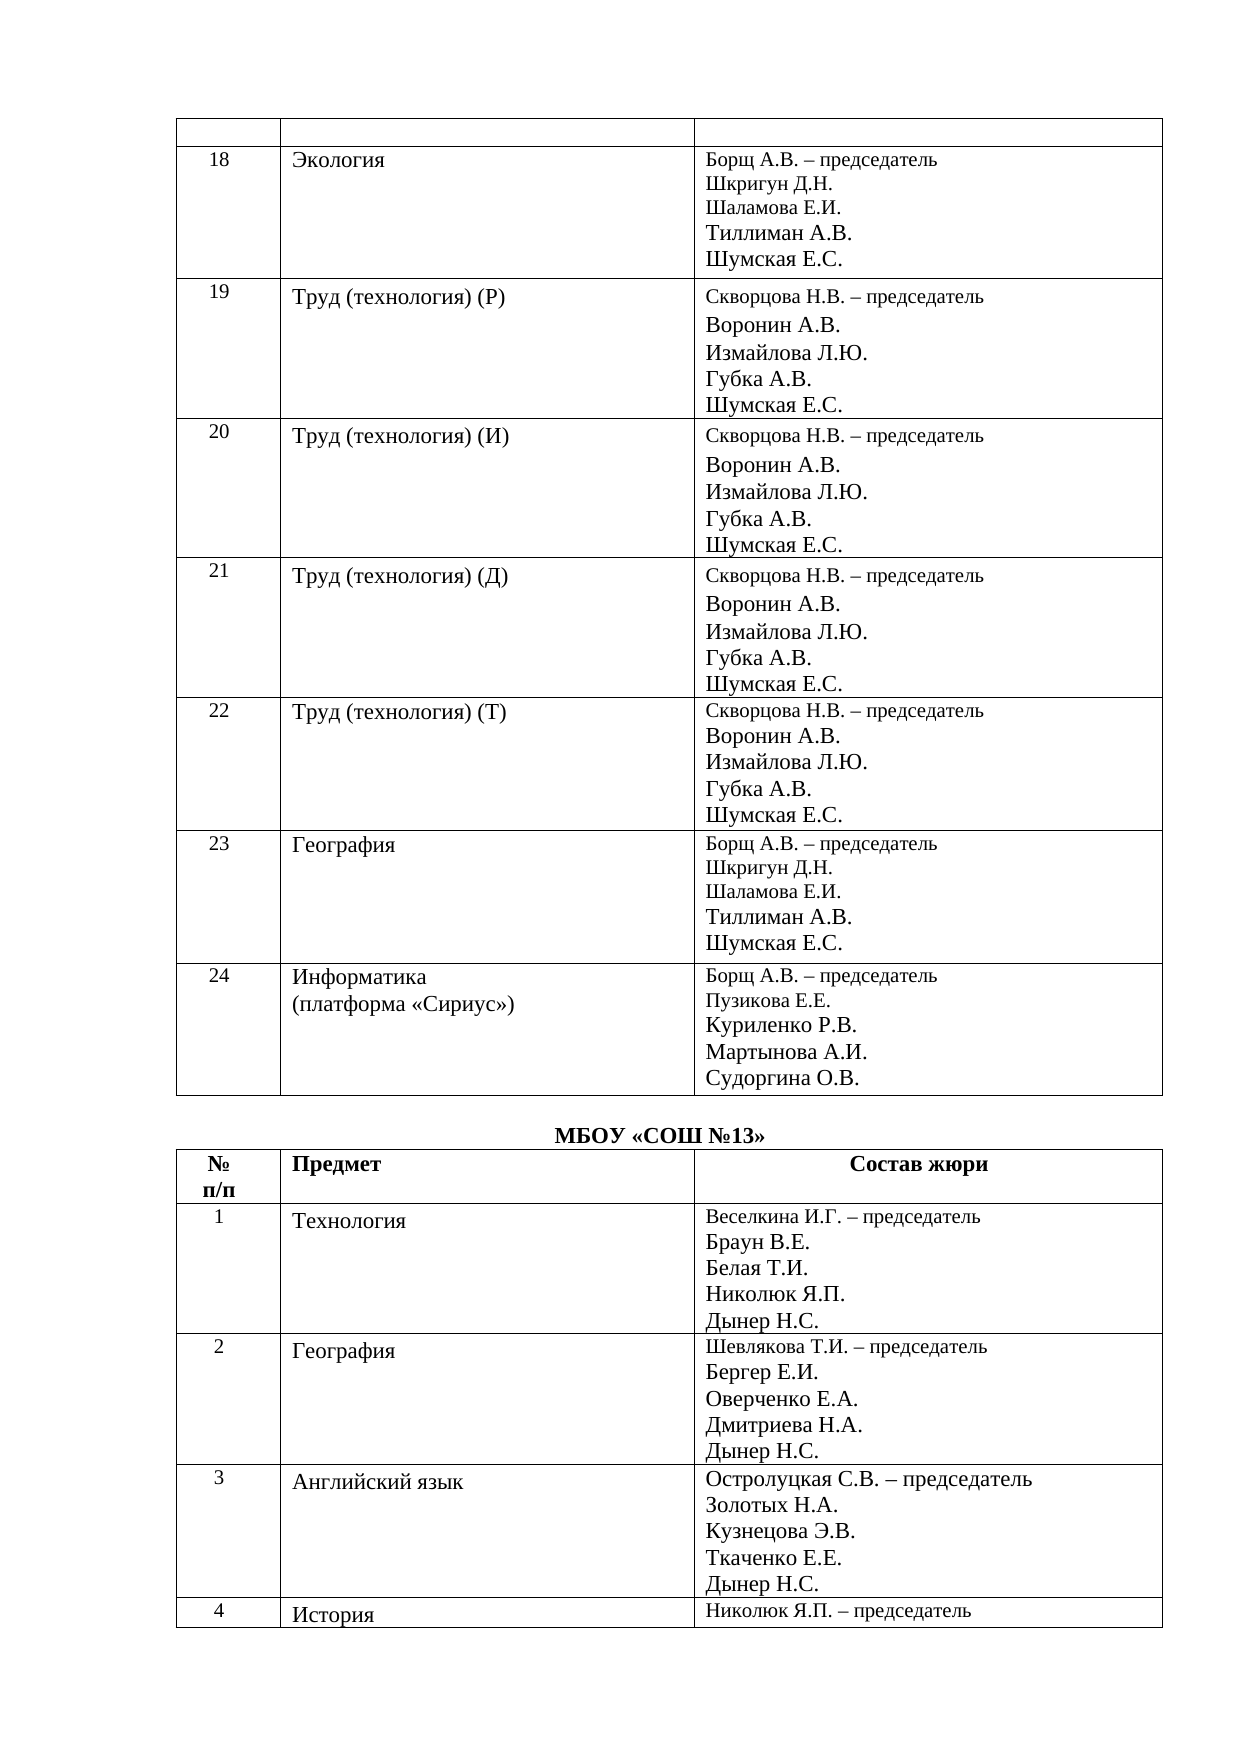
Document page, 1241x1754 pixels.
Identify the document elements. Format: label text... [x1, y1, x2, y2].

table_cell Экология [281, 147, 694, 278]
table_cell Английский язык [281, 1465, 694, 1597]
table_cell 22 [177, 698, 280, 829]
table_cell 21 [177, 558, 280, 697]
table_cell Скворцова Н.В. – председатель Воронин А.В. Измайлова Л.Ю. Губка А.В. Шумская Е.С. [695, 279, 1162, 418]
table_cell 23 [177, 831, 280, 962]
table_cell 24 [177, 964, 280, 1095]
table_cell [695, 119, 1162, 146]
table_cell Технология [281, 1204, 694, 1333]
table_cell Труд (технология) (Р) [281, 279, 694, 418]
table_cell История [281, 1598, 694, 1627]
table_cell 4 [177, 1598, 280, 1627]
table_cell Борщ А.В. – председатель Шкригун Д.Н. Шаламова Е.И. Тиллиман А.В. Шумская Е.С. [695, 831, 1162, 962]
table_cell Борщ А.В. – председатель Шкригун Д.Н. Шаламова Е.И. Тиллиман А.В. Шумская Е.С. [695, 147, 1162, 278]
table_cell Скворцова Н.В. – председатель Воронин А.В. Измайлова Л.Ю. Губка А.В. Шумская Е.С. [695, 558, 1162, 697]
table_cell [695, 1598, 1162, 1627]
table_cell География [281, 831, 694, 962]
table_cell Труд (технология) (Д) [281, 558, 694, 697]
table_cell Борщ А.В. – председатель Пузикова Е.Е. Куриленко Р.В. Мартынова А.И. Судоргина О.В. [695, 964, 1162, 1095]
table_cell Информатика (платформа «Сириус») [281, 964, 694, 1095]
table_cell Шевлякова Т.И. – председатель Бергер Е.И. Оверченко Е.А. Дмитриева Н.А. Дынер Н.С. [695, 1334, 1162, 1464]
table_cell 18 [177, 147, 280, 278]
table_cell Труд (технология) (И) [281, 419, 694, 557]
table_cell Скворцова Н.В. – председатель Воронин А.В. Измайлова Л.Ю. Губка А.В. Шумская Е.С. [695, 419, 1162, 557]
table_cell География [281, 1334, 694, 1464]
table_cell Скворцова Н.В. – председатель Воронин А.В. Измайлова Л.Ю. Губка А.В. Шумская Е.С. [695, 698, 1162, 829]
table_cell 20 [177, 419, 280, 557]
table_cell Остролуцкая С.В. – председатель Золотых Н.А. Кузнецова Э.В. Ткаченко Е.Е. Дынер Н.С. [695, 1465, 1162, 1597]
table_header Предмет [281, 1150, 694, 1203]
table_cell 2 [177, 1334, 280, 1464]
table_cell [281, 119, 694, 146]
table_cell 3 [177, 1465, 280, 1597]
text МБОУ «СОШ №13» [187, 1123, 1132, 1149]
table_cell Труд (технология) (Т) [281, 698, 694, 829]
table_cell Веселкина И.Г. – председатель Браун В.Е. Белая Т.И. Николюк Я.П. Дынер Н.С. [695, 1204, 1162, 1333]
table_header Состав жюри [695, 1150, 1162, 1203]
table_header № п/п [177, 1150, 280, 1203]
table_cell 19 [177, 279, 280, 418]
table_cell 1 [177, 1204, 280, 1333]
table_cell 17 [177, 119, 280, 146]
